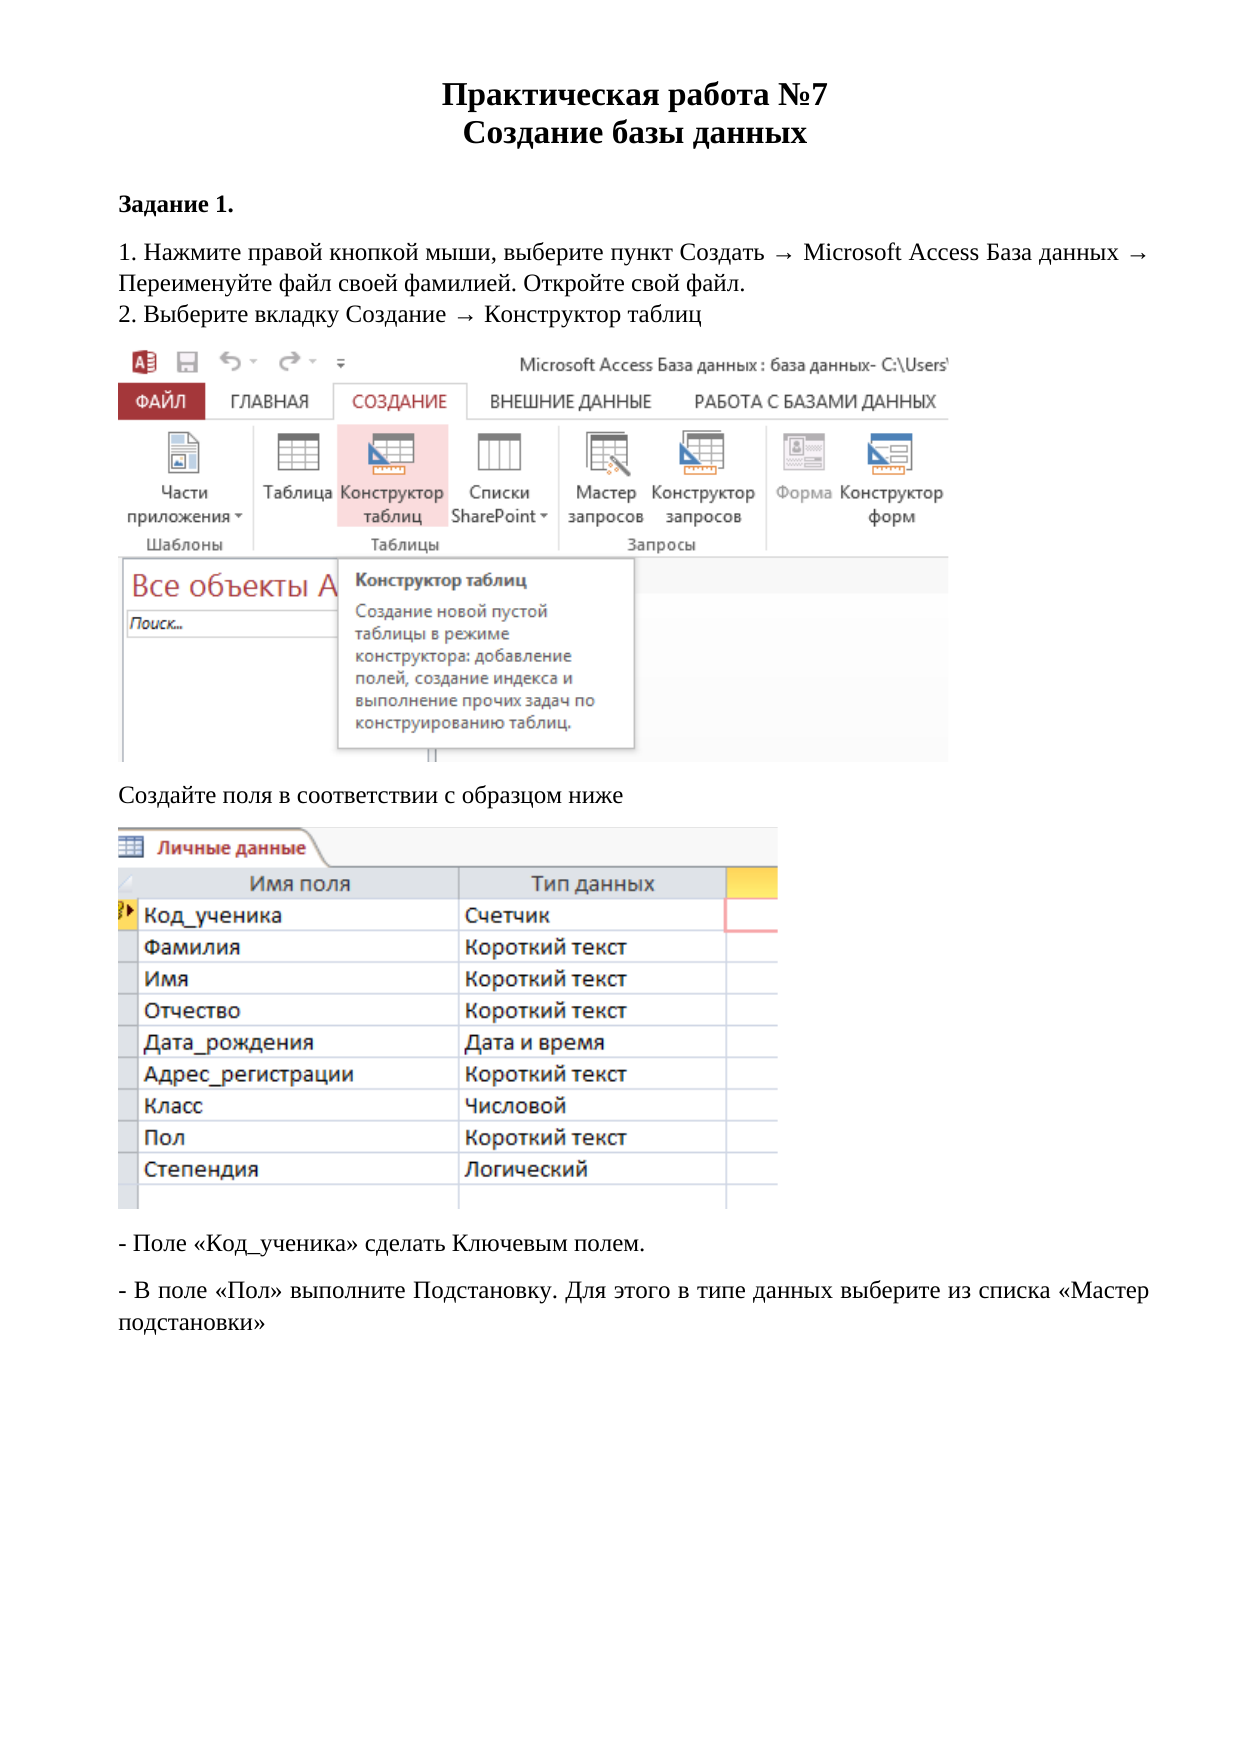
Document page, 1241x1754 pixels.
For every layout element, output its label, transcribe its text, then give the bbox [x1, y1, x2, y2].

picture [118, 827, 778, 1209]
text 2. Выберите вкладку Создание → Конструктор таблиц [118, 299, 1152, 327]
text - Поле «Код_ученика» сделать Ключевым полем. [118, 1228, 1152, 1257]
text - В поле «Пол» выполните Подстановку. Для этого в типе данных выберите из списка «Мастер подстановки» [118, 1276, 1152, 1335]
text Задание 1. [118, 189, 1152, 218]
text Создайте поля в соответствии с образцом ниже [118, 780, 1152, 809]
text Создание базы данных [118, 112, 1152, 151]
text Практическая работа №7 [118, 74, 1152, 112]
picture [118, 346, 949, 762]
text 1. Нажмите правой кнопкой мыши, выберите пункт Создать → Microsoft Access База данных → Переименуйте файл своей фамилией. Откройте свой файл. [118, 237, 1152, 296]
